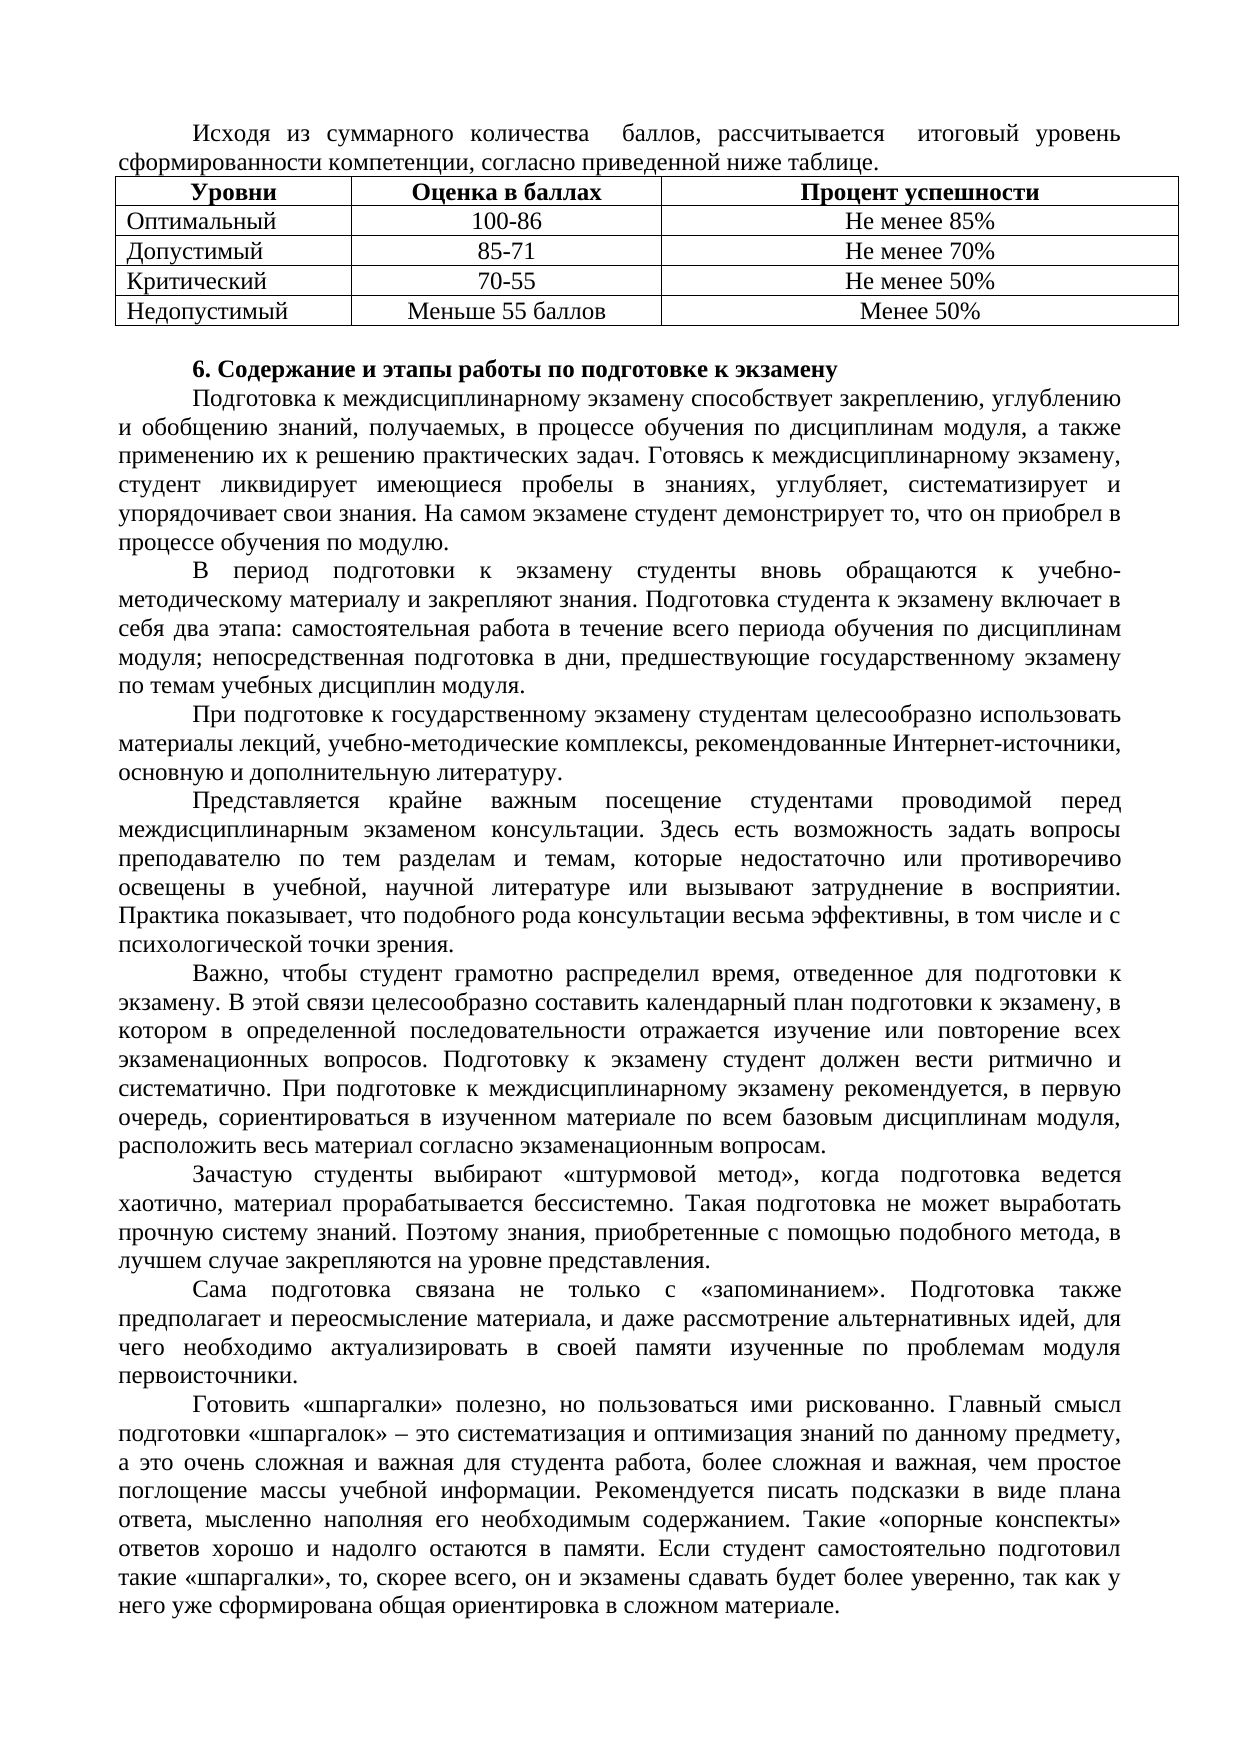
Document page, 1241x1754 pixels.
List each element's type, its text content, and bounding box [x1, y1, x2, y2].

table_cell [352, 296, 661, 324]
text Зачастую студенты выбирают «штурмовой метод», когда подготовка ведется хаотично, материал прорабатывается бессистемно. Такая подготовка не может выработать прочную систему знаний. Поэтому знания, приобретенные с помощью подобного метода, в лучшем случае закрепляются на уровне представления. [118, 1159, 1122, 1274]
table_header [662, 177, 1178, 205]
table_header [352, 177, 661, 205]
text 6. Содержание и этапы работы по подготовке к экзамену [118, 354, 1122, 383]
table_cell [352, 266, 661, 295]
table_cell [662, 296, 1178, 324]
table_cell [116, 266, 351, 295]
text При подготовке к государственному экзамену студентам целесообразно использовать материалы лекций, учебно-методические комплексы, рекомендованные Интернет-источники, основную и дополнительную литературу. [118, 699, 1122, 786]
text Сама подготовка связана не только с «запоминанием». Подготовка также предполагает и переосмысление материала, и даже рассмотрение альтернативных идей, для чего необходимо актуализировать в своей памяти изученные по проблемам модуля первоисточники. [118, 1274, 1122, 1389]
text Представляется крайне важным посещение студентами проводимой перед междисциплинарным экзаменом консультации. Здесь есть возможность задать вопросы преподавателю по тем разделам и темам, которые недостаточно или противоречиво освещены в учебной, научной литературе или вызывают затруднение в восприятии. Практика показывает, что подобного рода консультации весьма эффективны, в том числе и с психологической точки зрения. [118, 786, 1122, 958]
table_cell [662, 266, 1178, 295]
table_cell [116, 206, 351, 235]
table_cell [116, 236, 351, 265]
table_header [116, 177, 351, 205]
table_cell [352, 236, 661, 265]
text Важно, чтобы студент грамотно распределил время, отведенное для подготовки к экзамену. В этой связи целесообразно составить календарный план подготовки к экзамену, в котором в определенной последовательности отражается изучение или повторение всех экзаменационных вопросов. Подготовку к экзамену студент должен вести ритмично и систематично. При подготовке к междисциплинарному экзамену рекомендуется, в первую очередь, сориентироваться в изученном материале по всем базовым дисциплинам модуля, расположить весь материал согласно экзаменационным вопросам. [118, 958, 1122, 1159]
text Готовить «шпаргалки» полезно, но пользоваться ими рискованно. Главный смысл подготовки «шпаргалок» – это систематизация и оптимизация знаний по данному предмету, а это очень сложная и важная для студента работа, более сложная и важная, чем простое поглощение массы учебной информации. Рекомендуется писать подсказки в виде плана ответа, мысленно наполняя его необходимым содержанием. Такие «опорные конспекты» ответов хорошо и надолго остаются в памяти. Если студент самостоятельно подготовил такие «шпаргалки», то, скорее всего, он и экзамены сдавать будет более уверенно, так как у него уже сформирована общая ориентировка в сложном материале. [118, 1389, 1122, 1619]
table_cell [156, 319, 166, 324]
text Исходя из суммарного количества баллов, рассчитывается итоговый уровень сформированности компетенции, согласно приведенной ниже таблице. [118, 118, 1122, 176]
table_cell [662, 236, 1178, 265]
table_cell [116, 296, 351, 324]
text Подготовка к междисциплинарному экзамену способствует закреплению, углублению и обобщению знаний, получаемых, в процессе обучения по дисциплинам модуля, а также применению их к решению практических задач. Готовясь к междисциплинарному экзамену, студент ликвидирует имеющиеся пробелы в знаниях, углубляет, систематизирует и упорядочивает свои знания. На самом экзамене студент демонстрирует то, что он приобрел в процессе обучения по модулю. [118, 383, 1122, 556]
text В период подготовки к экзамену студенты вновь обращаются к учебно-методическому материалу и закрепляют знания. Подготовка студента к экзамену включает в себя два этапа: самостоятельная работа в течение всего периода обучения по дисциплинам модуля; непосредственная подготовка в дни, предшествующие государственному экзамену по темам учебных дисциплин модуля. [118, 556, 1122, 699]
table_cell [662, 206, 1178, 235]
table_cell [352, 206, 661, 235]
